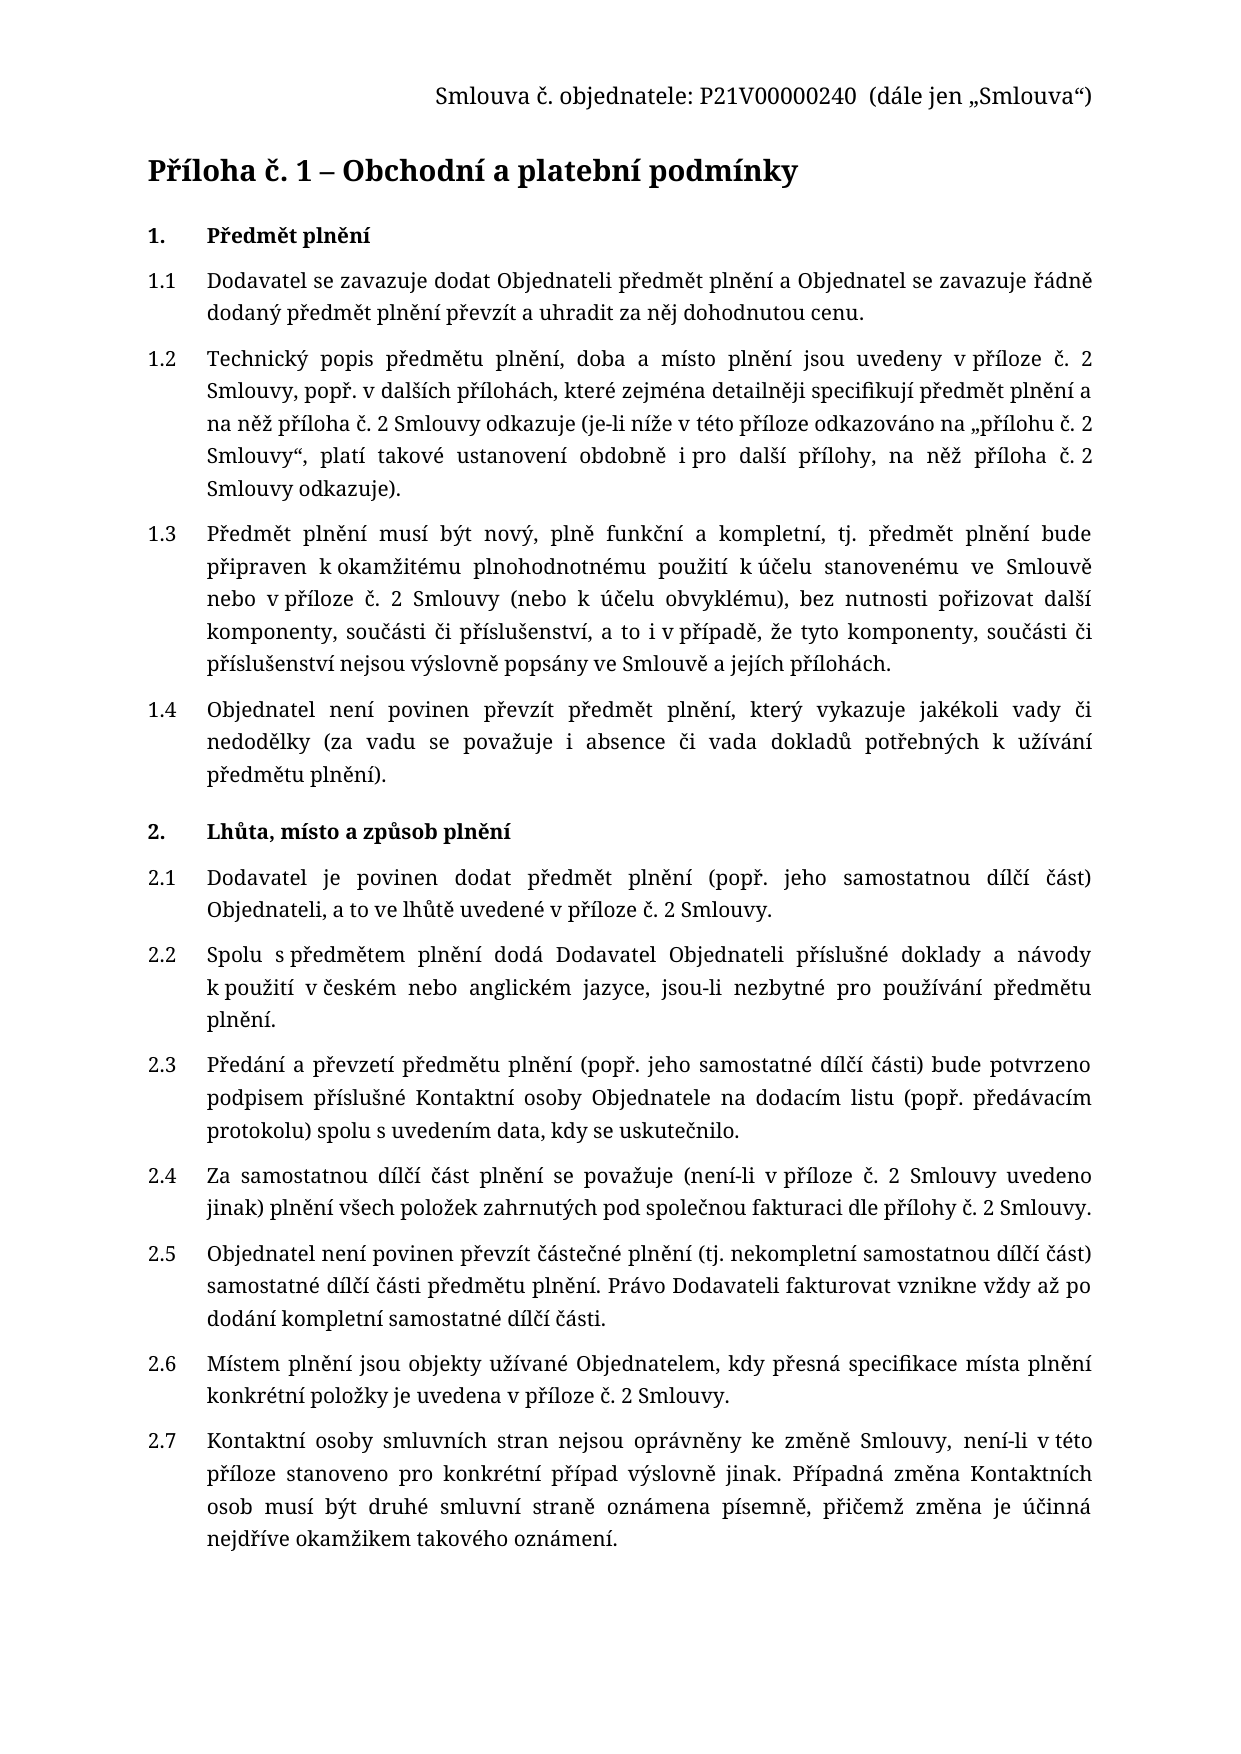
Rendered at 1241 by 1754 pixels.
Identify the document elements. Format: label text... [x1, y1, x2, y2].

list Předání a převzetí předmětu plnění (popř. jeho samostatné dílčí části) bude potvrzeno podpisem příslušné Kontaktní osoby Objednatele na dodacím listu (popř. předávacím protokolu) spolu s uvedením data, kdy se uskutečnilo. [148, 1051, 1093, 1144]
list Kontaktní osoby smluvních stran nejsou oprávněny ke změně Smlouvy, není-li v této příloze stanoveno pro konkrétní případ výslovně jinak. Případná změna Kontaktních osob musí být druhé smluvní straně oznámena písemně, přičemž změna je účinná nejdříve okamžikem takového oznámení. [148, 1427, 1093, 1553]
list Objednatel není povinen převzít předmět plnění, který vykazuje jakékoli vady či nedodělky (za vadu se považuje i absence či vada dokladů potřebných k užívání předmětu plnění). [148, 695, 1093, 788]
list Dodavatel je povinen dodat předmět plnění (popř. jeho samostatnou dílčí část) Objednateli, a to ve lhůtě uvedené v příloze č. 2 Smlouvy. [148, 863, 1093, 924]
list Spolu s předmětem plnění dodá Dodavatel Objednateli příslušné doklady a návody k použití v českém nebo anglickém jazyce, jsou-li nezbytné pro používání předmětu plnění. [148, 940, 1093, 1034]
list Za samostatnou dílčí část plnění se považuje (není-li v příloze č. 2 Smlouvy uvedeno jinak) plnění všech položek zahrnutých pod společnou fakturaci dle přílohy č. 2 Smlouvy. [148, 1161, 1093, 1222]
list Předmět plnění [148, 221, 1093, 249]
list Místem plnění jsou objekty užívané Objednatelem, kdy přesná specifikace místa plnění konkrétní položky je uvedena v příloze č. 2 Smlouvy. [148, 1349, 1093, 1410]
list Technický popis předmětu plnění, doba a místo plnění jsou uvedeny v příloze č. 2 Smlouvy, popř. v dalších přílohách, které zejména detailněji specifikují předmět plnění a na něž příloha č. 2 Smlouvy odkazuje (je-li níže v této příloze odkazováno na „přílohu č. 2 Smlouvy“, platí takové ustanovení obdobně i pro další přílohy, na něž příloha č. 2 Smlouvy odkazuje). [148, 344, 1093, 502]
text Příloha č. 1 – Obchodní a platební podmínky [148, 150, 1093, 190]
list Lhůta, místo a způsob plnění [148, 817, 1093, 846]
list Objednatel není povinen převzít částečné plnění (tj. nekompletní samostatnou dílčí část) samostatné dílčí části předmětu plnění. Právo Dodavateli fakturovat vznikne vždy až po dodání kompletní samostatné dílčí části. [148, 1239, 1093, 1332]
list Dodavatel se zavazuje dodat Objednateli předmět plnění a Objednatel se zavazuje řádně dodaný předmět plnění převzít a uhradit za něj dohodnutou cenu. [148, 266, 1093, 327]
list Předmět plnění musí být nový, plně funkční a kompletní, tj. předmět plnění bude připraven k okamžitému plnohodnotnému použití k účelu stanovenému ve Smlouvě nebo v příloze č. 2 Smlouvy (nebo k účelu obvyklému), bez nutnosti pořizovat další komponenty, součásti či příslušenství, a to i v případě, že tyto komponenty, součásti či příslušenství nejsou výslovně popsány ve Smlouvě a jejích přílohách. [148, 519, 1093, 678]
